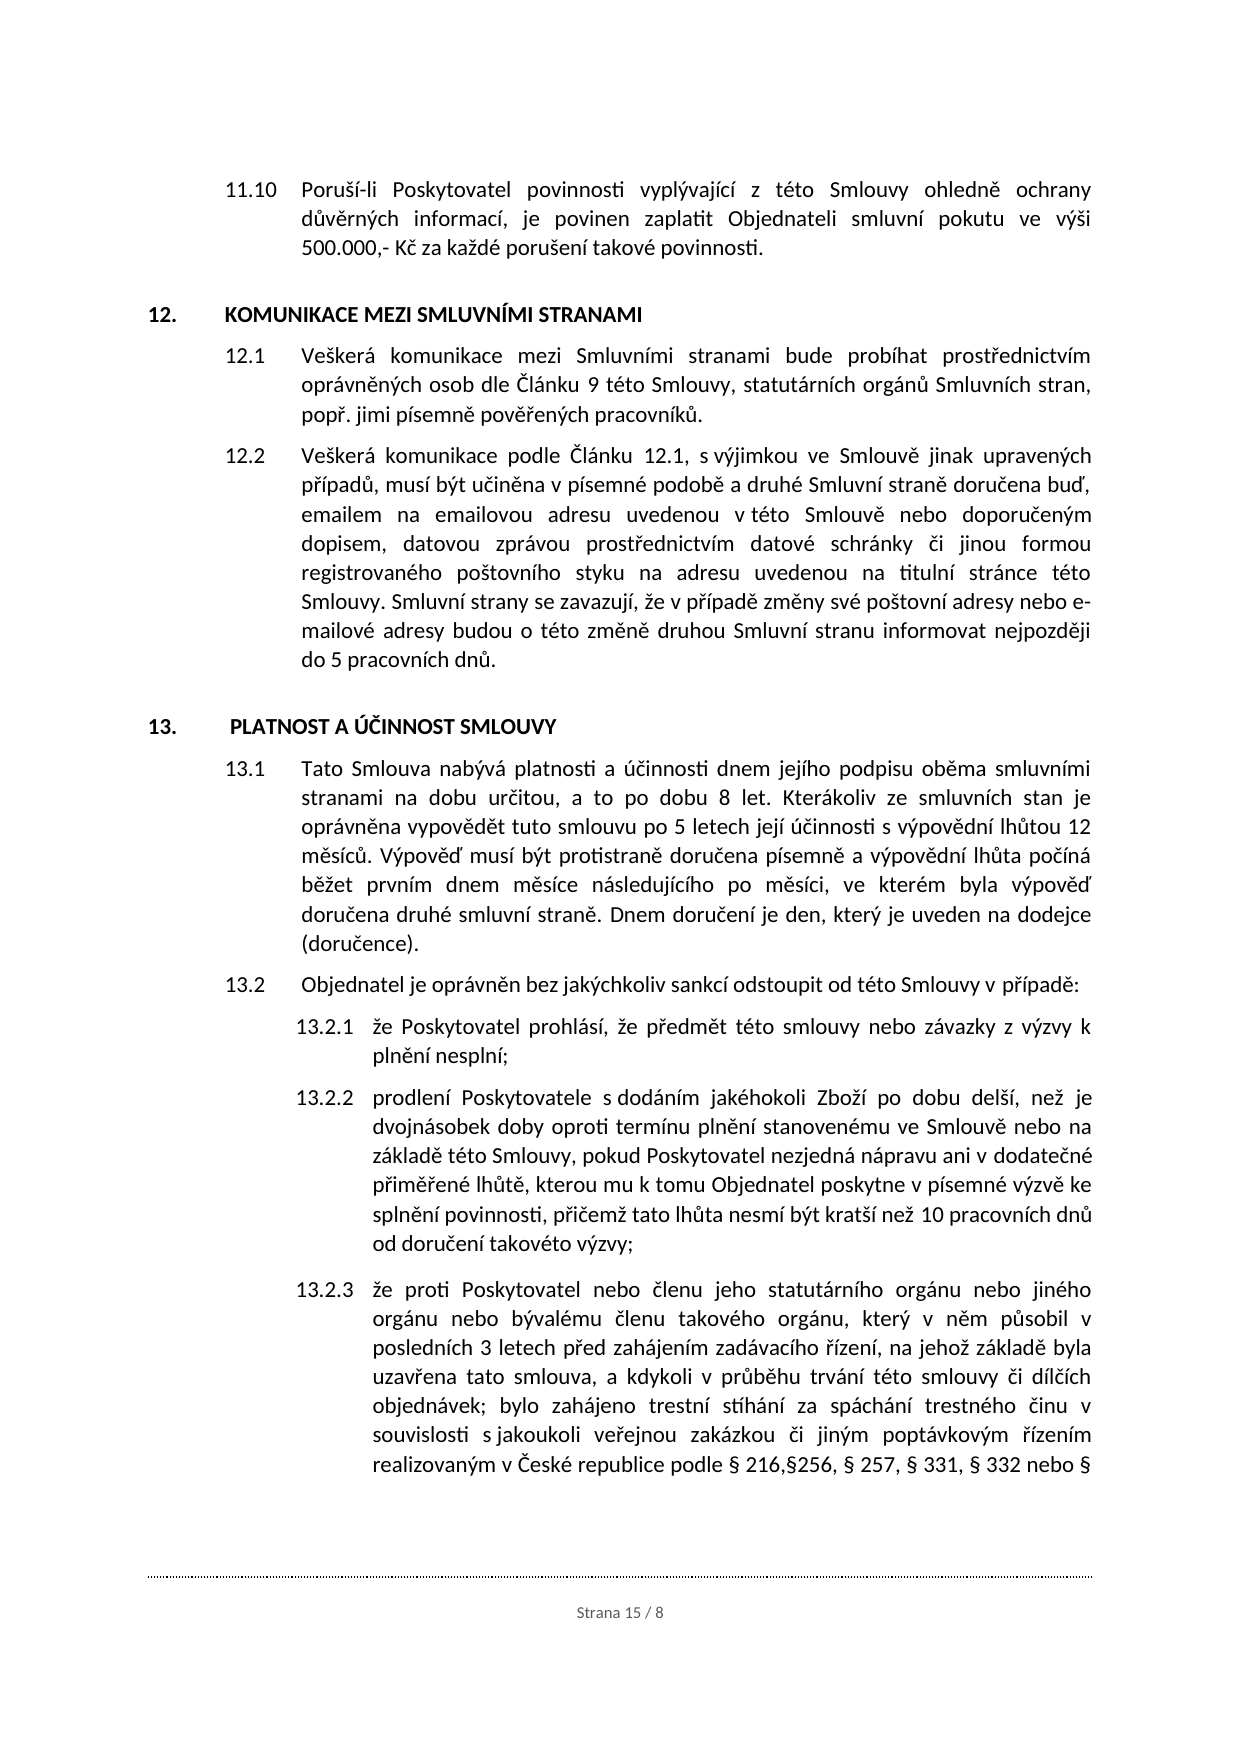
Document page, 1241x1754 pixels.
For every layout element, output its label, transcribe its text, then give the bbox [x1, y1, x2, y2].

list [295, 1274, 1092, 1478]
text Poruší-li Poskytovatel povinnosti vyplývající z této Smlouvy ohledně ochrany důvěrných informací, je povinen zaplatit Objednateli smluvní pokutu ve výši 500.000,- Kč za každé porušení takové povinnosti. [224, 174, 1092, 261]
text Veškerá komunikace podle Článku 12.1, s výjimkou ve Smlouvě jinak upravených případů, musí být učiněna v písemné podobě a druhé Smluvní straně doručena buď, emailem na emailovou adresu uvedenou v této Smlouvě nebo doporučeným dopisem, datovou zprávou prostřednictvím datové schránky či jinou formou registrovaného poštovního styku na adresu uvedenou na titulní stránce této Smlouvy. Smluvní strany se zavazují, že v případě změny své poštovní adresy nebo e-mailové adresy budou o této změně druhou Smluvní stranu informovat nejpozději do 5 pracovních dnů. [224, 440, 1092, 674]
list prodlení Poskytovatele s dodáním jakéhokoli Zboží po dobu delší, než je dvojnásobek doby oproti termínu plnění stanovenému ve Smlouvě nebo na základě této Smlouvy, pokud Poskytovatel nezjedná nápravu ani v dodatečné přiměřené lhůtě, kterou mu k tomu Objednatel poskytne v písemné výzvě ke splnění povinnosti, přičemž tato lhůta nesmí být kratší než 10 pracovních dnů od doručení takovéto výzvy; [295, 1082, 1092, 1257]
list že Poskytovatel prohlásí, že předmět této smlouvy nebo závazky z výzvy k plnění nesplní; [295, 1011, 1092, 1069]
text Veškerá komunikace mezi Smluvními stranami bude probíhat prostřednictvím oprávněných osob dle Článku 9 této Smlouvy, statutárních orgánů Smluvních stran, popř. jimi písemně pověřených pracovníků. [224, 340, 1092, 428]
text Objednatel je oprávněn bez jakýchkoliv sankcí odstoupit od této Smlouvy v případě: [224, 969, 1092, 999]
text PLATNOST A ÚČINNOST SMLOUVY [148, 711, 1092, 740]
text Tato Smlouva nabývá platnosti a účinnosti dnem jejího podpisu oběma smluvními stranami na dobu určitou, a to po dobu 8 let. Kterákoliv ze smluvních stan je oprávněna vypovědět tuto smlouvu po 5 letech její účinnosti s výpovědní lhůtou 12 měsíců. Výpověď musí být protistraně doručena písemně a výpovědní lhůta počíná běžet prvním dnem měsíce následujícího po měsíci, ve kterém byla výpověď doručena druhé smluvní straně. Dnem doručení je den, který je uveden na dodejce (doručence). [224, 753, 1092, 957]
text KOMUNIKACE MEZI SMLUVNÍMI STRANAMI [148, 299, 1092, 328]
